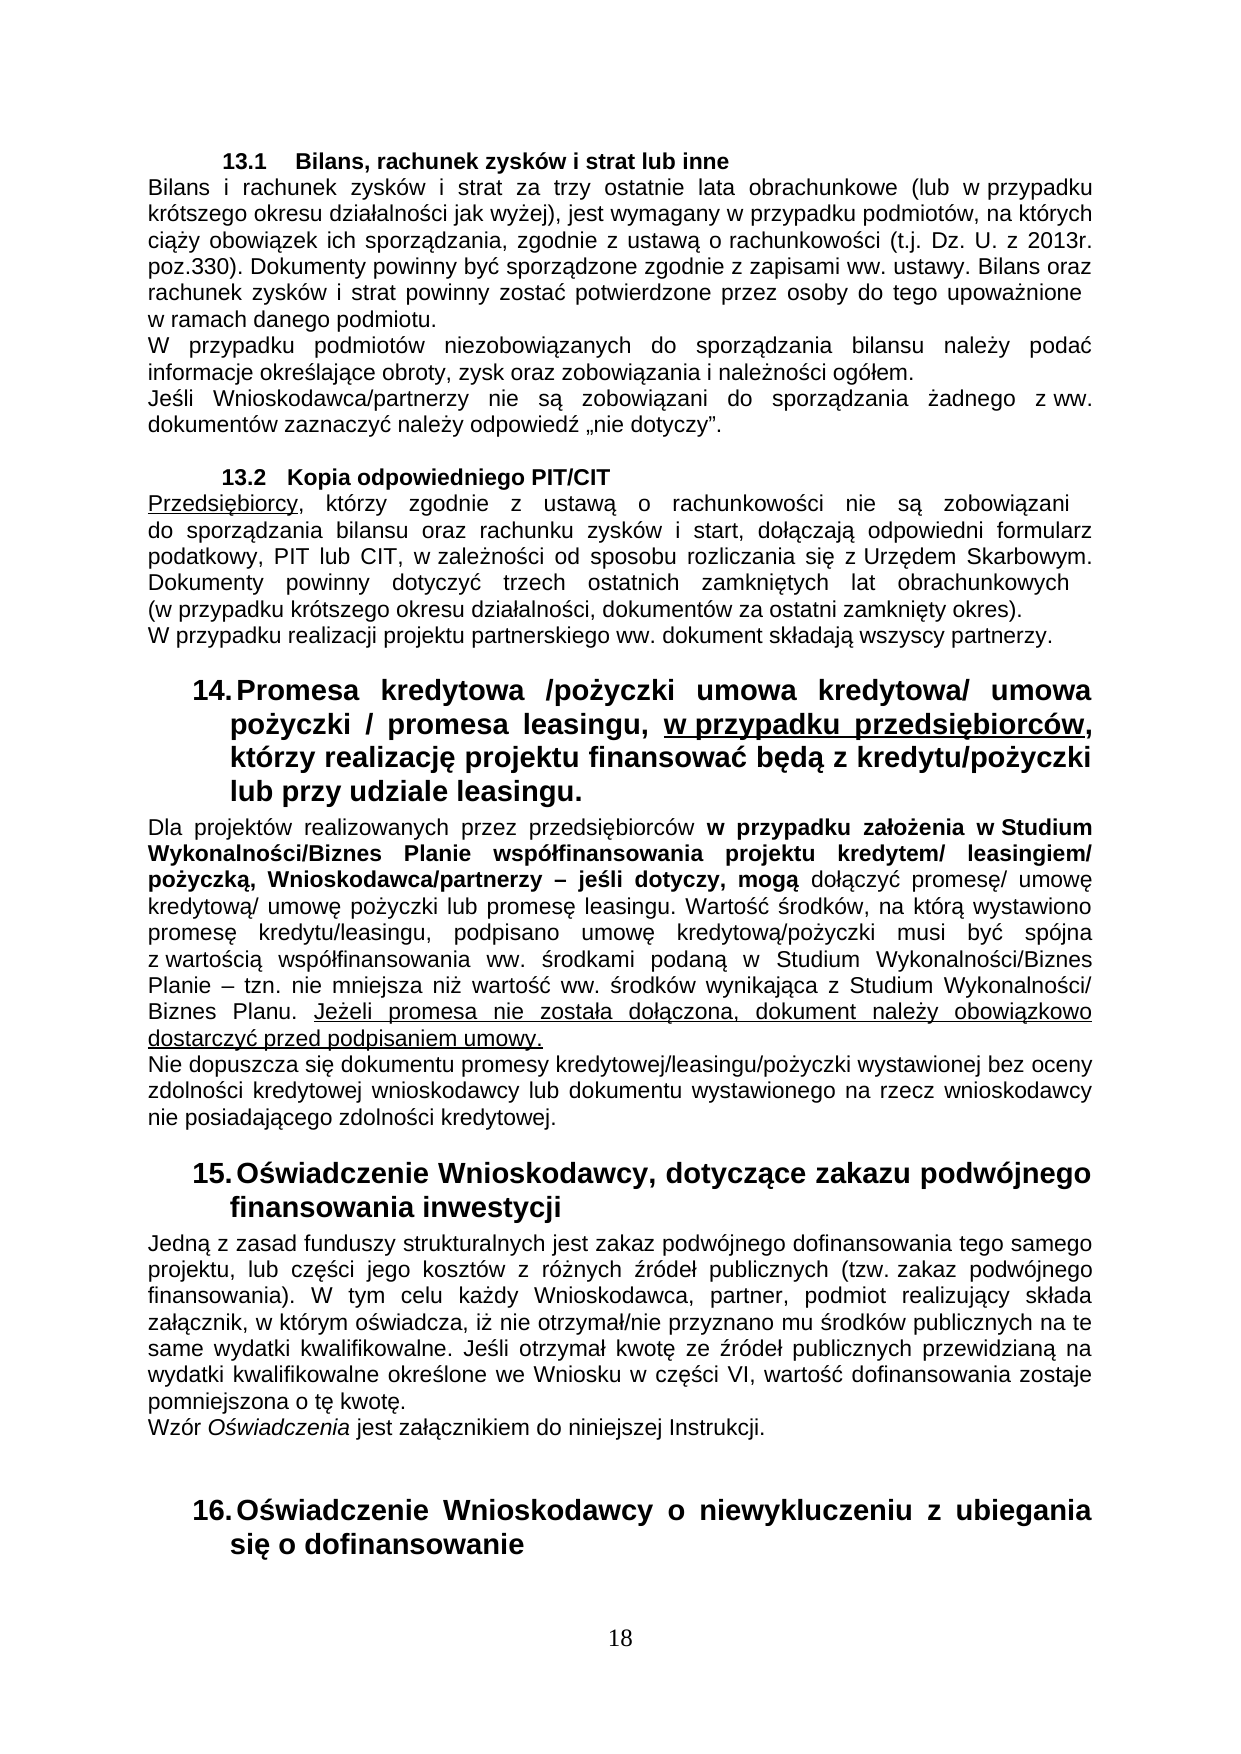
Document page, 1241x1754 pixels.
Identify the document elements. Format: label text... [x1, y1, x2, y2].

list Bilans, rachunek zysków i strat lub inne [222, 148, 1093, 174]
text W przypadku podmiotów niezobowiązanych do sporządzania bilansu należy podać informacje określające obroty, zysk oraz zobowiązania i należności ogółem. [148, 332, 1093, 385]
text Bilans i rachunek zysków i strat za trzy ostatnie lata obrachunkowe (lub w przypadku krótszego okresu działalności jak wyżej), jest wymagany w przypadku podmiotów, na których ciąży obowiązek ich sporządzania, zgodnie z ustawą o rachunkowości (t.j. Dz. U. z 2013r. poz.330). Dokumenty powinny być sporządzone zgodnie z zapisami ww. ustawy. Bilans oraz rachunek zysków i strat powinny zostać potwierdzone przez osoby do tego upoważnione w ramach danego podmiotu. [148, 174, 1093, 332]
subtitle Promesa kredytowa /pożyczki umowa kredytowa/ umowa pożyczki / promesa leasingu, w przypadku przedsiębiorców, którzy realizację projektu finansować będą z kredytu/pożyczki lub przy udziale leasingu. [192, 673, 1093, 807]
text Jedną z zasad funduszy strukturalnych jest zakaz podwójnego dofinansowania tego samego projektu, lub części jego kosztów z różnych źródeł publicznych (tzw. zakaz podwójnego finansowania). W tym celu każdy Wnioskodawca, partner, podmiot realizujący składa załącznik, w którym oświadcza, iż nie otrzymał/nie przyznano mu środków publicznych na te same wydatki kwalifikowalne. Jeśli otrzymał kwotę ze źródeł publicznych przewidzianą na wydatki kwalifikowalne określone we Wniosku w części VI, wartość dofinansowania zostaje pomniejszona o tę kwotę. [148, 1230, 1093, 1414]
list Kopia odpowiedniego PIT/CIT [221, 464, 1093, 490]
text Przedsiębiorcy, którzy zgodnie z ustawą o rachunkowości nie są zobowiązani do sporządzania bilansu oraz rachunku zysków i start, dołączają odpowiedni formularz podatkowy, PIT lub CIT, w zależności od sposobu rozliczania się z Urzędem Skarbowym. Dokumenty powinny dotyczyć trzech ostatnich zamkniętych lat obrachunkowych (w przypadku krótszego okresu działalności, dokumentów za ostatni zamknięty okres). [148, 490, 1093, 622]
text Nie dopuszcza się dokumentu promesy kredytowej/leasingu/pożyczki wystawionej bez oceny zdolności kredytowej wnioskodawcy lub dokumentu wystawionego na rzecz wnioskodawcy nie posiadającego zdolności kredytowej. [148, 1051, 1093, 1130]
list Oświadczenie Wnioskodawcy o niewykluczeniu z ubiegania się o dofinansowanie [192, 1493, 1093, 1560]
text Dla projektów realizowanych przez przedsiębiorców w przypadku założenia w Studium Wykonalności/Biznes Planie współfinansowania projektu kredytem/ leasingiem/ pożyczką, Wnioskodawca/partnerzy – jeśli dotyczy, mogą dołączyć promesę/ umowę kredytową/ umowę pożyczki lub promesę leasingu. Wartość środków, na którą wystawiono promesę kredytu/leasingu, podpisano umowę kredytową/pożyczki musi być spójna z wartością współfinansowania ww. środkami podaną w Studium Wykonalności/Biznes Planie – tzn. nie mniejsza niż wartość ww. środków wynikająca z Studium Wykonalności/ Biznes Planu. Jeżeli promesa nie została dołączona, dokument należy obowiązkowo dostarczyć przed podpisaniem umowy. [148, 814, 1093, 1051]
subtitle Oświadczenie Wnioskodawcy, dotyczące zakazu podwójnego finansowania inwestycji [192, 1156, 1093, 1223]
text Wzór Oświadczenia jest załącznikiem do niniejszej Instrukcji. [148, 1414, 1093, 1441]
text Jeśli Wnioskodawca/partnerzy nie są zobowiązani do sporządzania żadnego z ww. dokumentów zaznaczyć należy odpowiedź „nie dotyczy”. [148, 385, 1093, 437]
text W przypadku realizacji projektu partnerskiego ww. dokument składają wszyscy partnerzy. [148, 622, 1093, 648]
